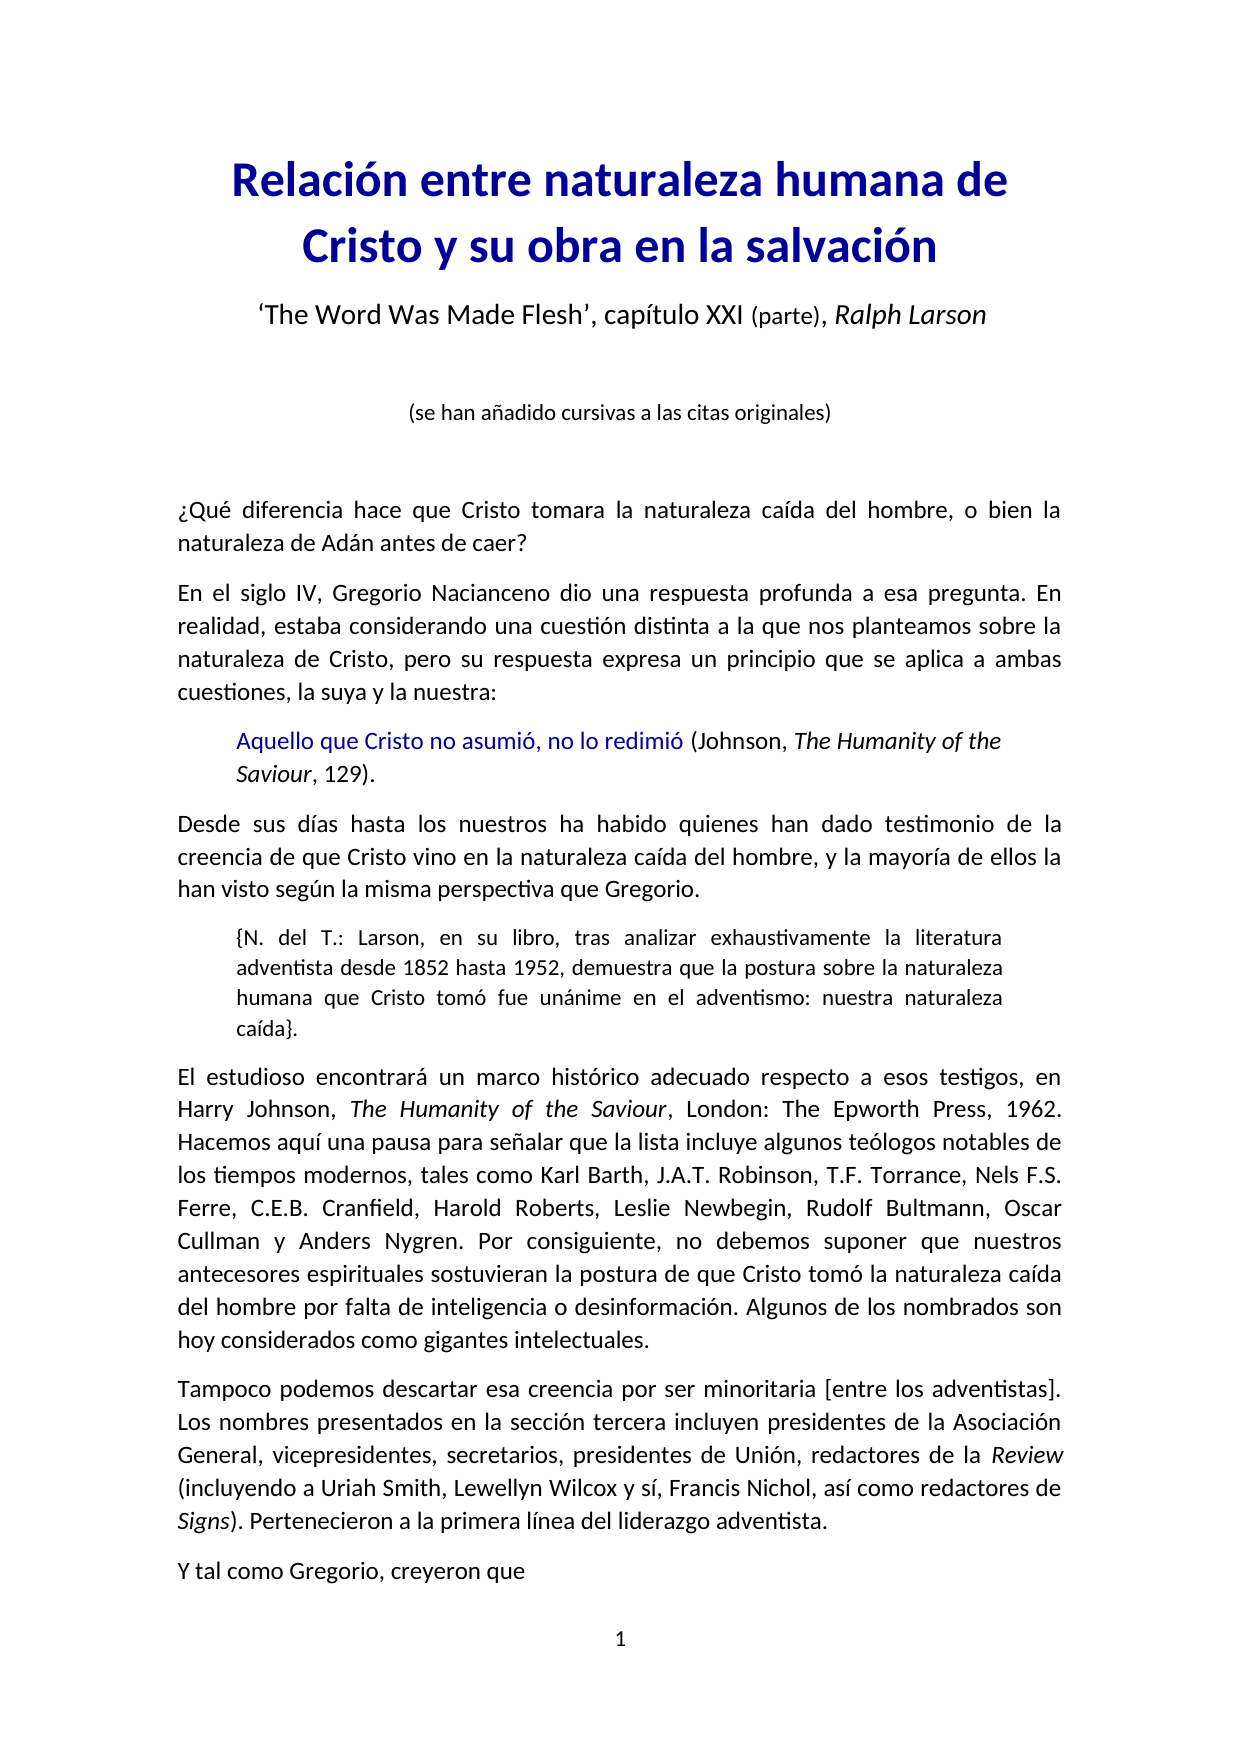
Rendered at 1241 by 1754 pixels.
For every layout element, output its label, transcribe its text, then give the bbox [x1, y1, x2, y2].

text Tampoco podemos descartar esa creencia por ser minoritaria [entre los adventistas]. Los nombres presentados en la sección tercera incluyen presidentes de la Asociación General, vicepresidentes, secretarios, presidentes de Unión, redactores de la Review (incluyendo a Uriah Smith, Lewellyn Wilcox y sí, Francis Nichol, así como redactores de Signs). Pertenecieron a la primera línea del liderazgo adventista. [177, 1373, 1063, 1536]
text Relación entre naturaleza humana de Cristo y su obra en la salvación [177, 148, 1063, 274]
text ¿Qué diferencia hace que Cristo tomara la naturaleza caída del hombre, o bien la naturaleza de Adán antes de caer? [177, 494, 1063, 558]
text Desde sus días hasta los nuestros ha habido quienes han dado testimonio de la creencia de que Cristo vino en la naturaleza caída del hombre, y la mayoría de ellos la han visto según la misma perspectiva que Gregorio. [177, 808, 1063, 904]
text Aquello que Cristo no asumió, no lo redimió (Johnson, The Humanity of the Saviour, 129). [236, 725, 1004, 789]
text (se han añadido cursivas a las citas originales) [177, 398, 1063, 426]
text {N. del T.: Larson, en su libro, tras analizar exhaustivamente la literatura adventista desde 1852 hasta 1952, demuestra que la postura sobre la naturaleza humana que Cristo tomó fue unánime en el adventismo: nuestra naturaleza caída}. [236, 923, 1004, 1042]
text ‘The Word Was Made Flesh’, capítulo XXI (parte), Ralph Larson [177, 296, 1063, 332]
text En el siglo IV, Gregorio Nacianceno dio una respuesta profunda a esa pregunta. En realidad, estaba considerando una cuestión distinta a la que nos planteamos sobre la naturaleza de Cristo, pero su respuesta expresa un principio que se aplica a ambas cuestiones, la suya y la nuestra: [177, 577, 1063, 706]
text Y tal como Gregorio, creyeron que [177, 1555, 1063, 1585]
text El estudioso encontrará un marco histórico adecuado respecto a esos testigos, en Harry Johnson, The Humanity of the Saviour, London: The Epworth Press, 1962. Hacemos aquí una pausa para señalar que la lista incluye algunos teólogos notables de los tiempos modernos, tales como Karl Barth, J.A.T. Robinson, T.F. Torrance, Nels F.S. Ferre, C.E.B. Cranfield, Harold Roberts, Leslie Newbegin, Rudolf Bultmann, Oscar Cullman y Anders Nygren. Por consiguiente, no debemos suponer que nuestros antecesores espirituales sostuvieran la postura de que Cristo tomó la naturaleza caída del hombre por falta de inteligencia o desinformación. Algunos de los nombrados son hoy considerados como gigantes intelectuales. [177, 1061, 1063, 1354]
